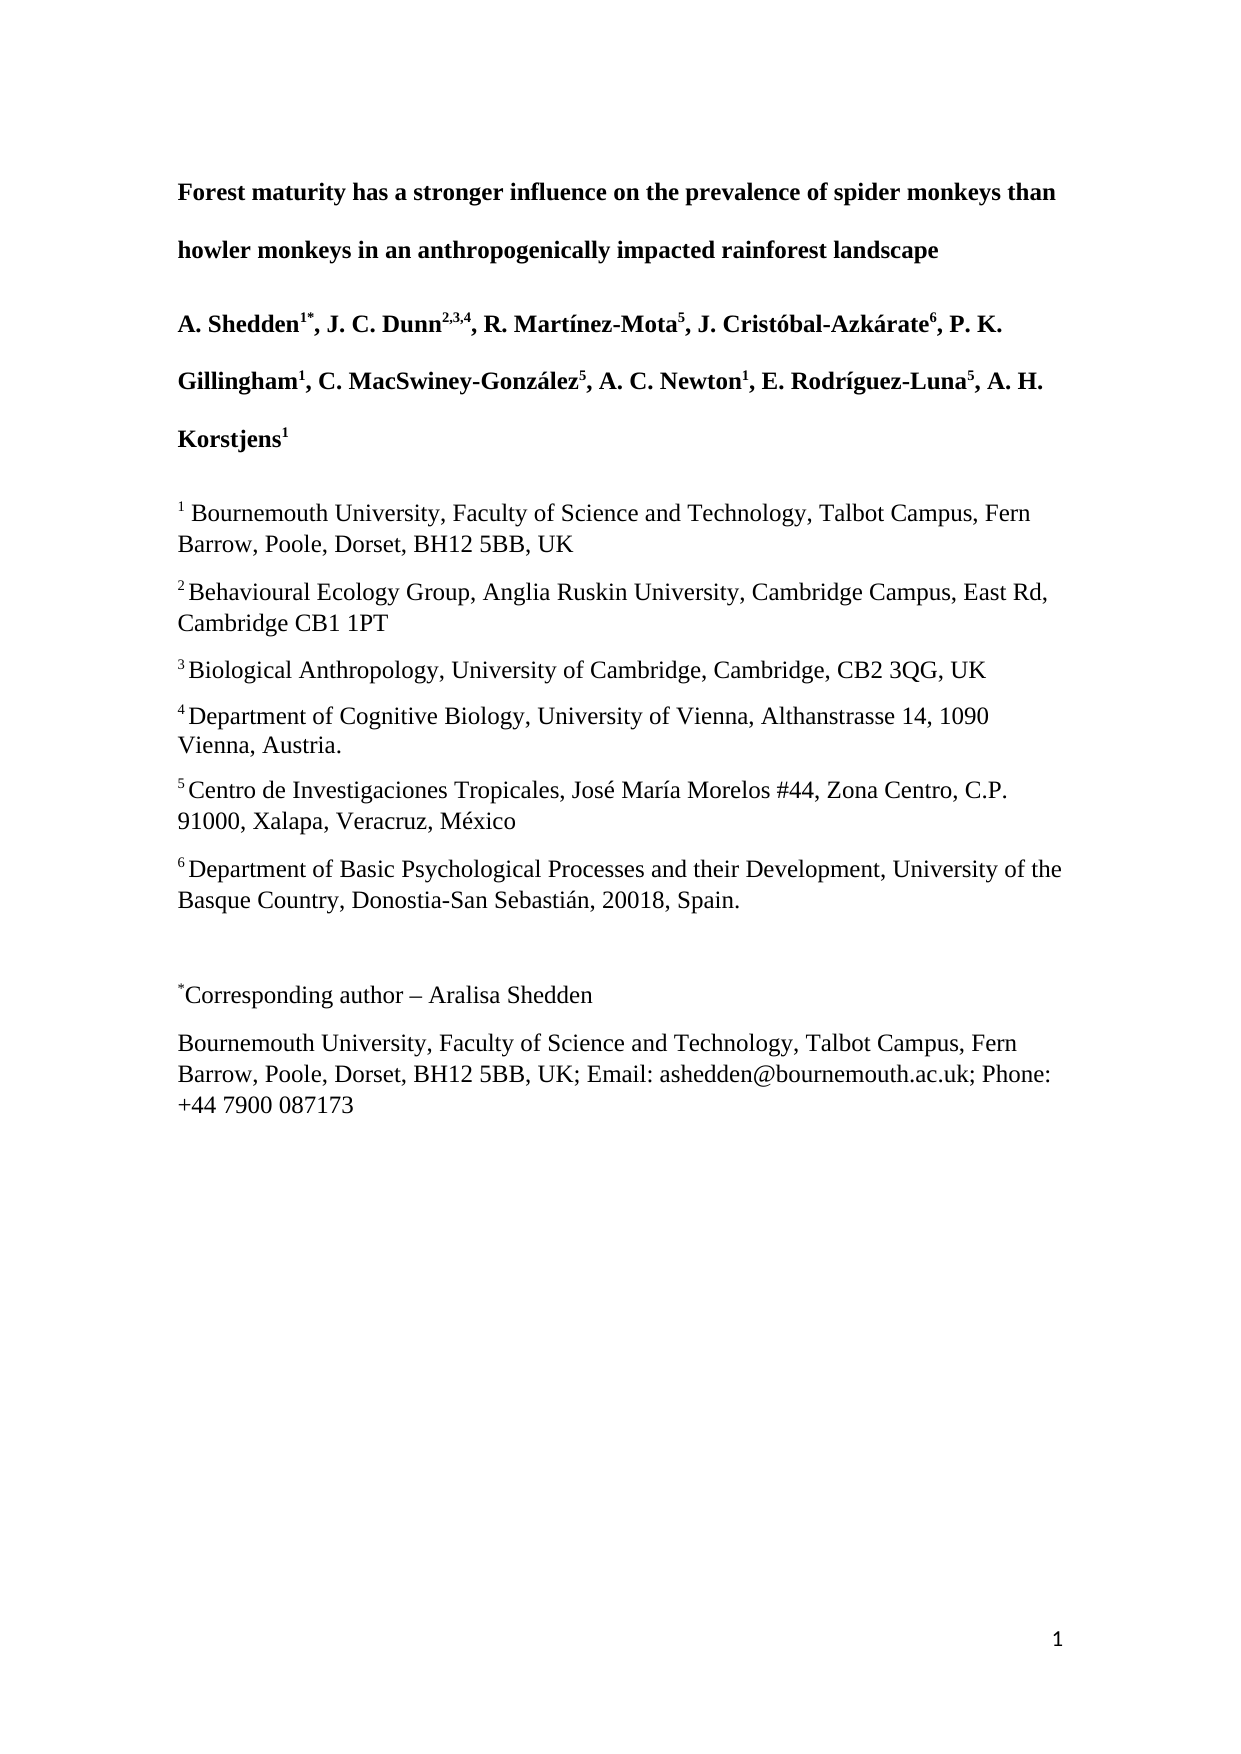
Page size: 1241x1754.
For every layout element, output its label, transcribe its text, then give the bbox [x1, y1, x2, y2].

text 5 Centro de Investigaciones Tropicales, José María Morelos #44, Zona Centro, C.P. 91000, Xalapa, Veracruz, México [177, 775, 1063, 835]
text 2 Behavioural Ecology Group, Anglia Ruskin University, Cambridge Campus, East Rd, Cambridge CB1 1PT [177, 577, 1063, 637]
text Bournemouth University, Faculty of Science and Technology, Talbot Campus, Fern Barrow, Poole, Dorset, BH12 5BB, UK; Email: ashedden@bournemouth.ac.uk; Phone: +44 7900 087173 [177, 1028, 1063, 1119]
text 3 Biological Anthropology, University of Cambridge, Cambridge, CB2 3QG, UK [177, 656, 1063, 684]
subtitle Forest maturity has a stronger influence on the prevalence of spider monkeys than howler monkeys in an anthropogenically impacted rainforest landscape [177, 177, 1063, 263]
text 4 Department of Cognitive Biology, University of Vienna, Althanstrasse 14, 1090 Vienna, Austria. [177, 701, 1063, 758]
text *Corresponding author – Aralisa Shedden [177, 980, 1063, 1009]
text 6 Department of Basic Psychological Processes and their Development, University of the Basque Country, Donostia-San Sebastián, 20018, Spain. [177, 854, 1063, 914]
text A. Shedden1*, J. C. Dunn2,3,4, R. Martínez-Mota5, J. Cristóbal-Azkárate6, P. K. Gillingham1, C. MacSwiney-González5, A. C. Newton1, E. Rodríguez-Luna5, A. H. Korstjens1 [177, 309, 1063, 453]
text 1 Bournemouth University, Faculty of Science and Technology, Talbot Campus, Fern Barrow, Poole, Dorset, BH12 5BB, UK [177, 498, 1063, 558]
